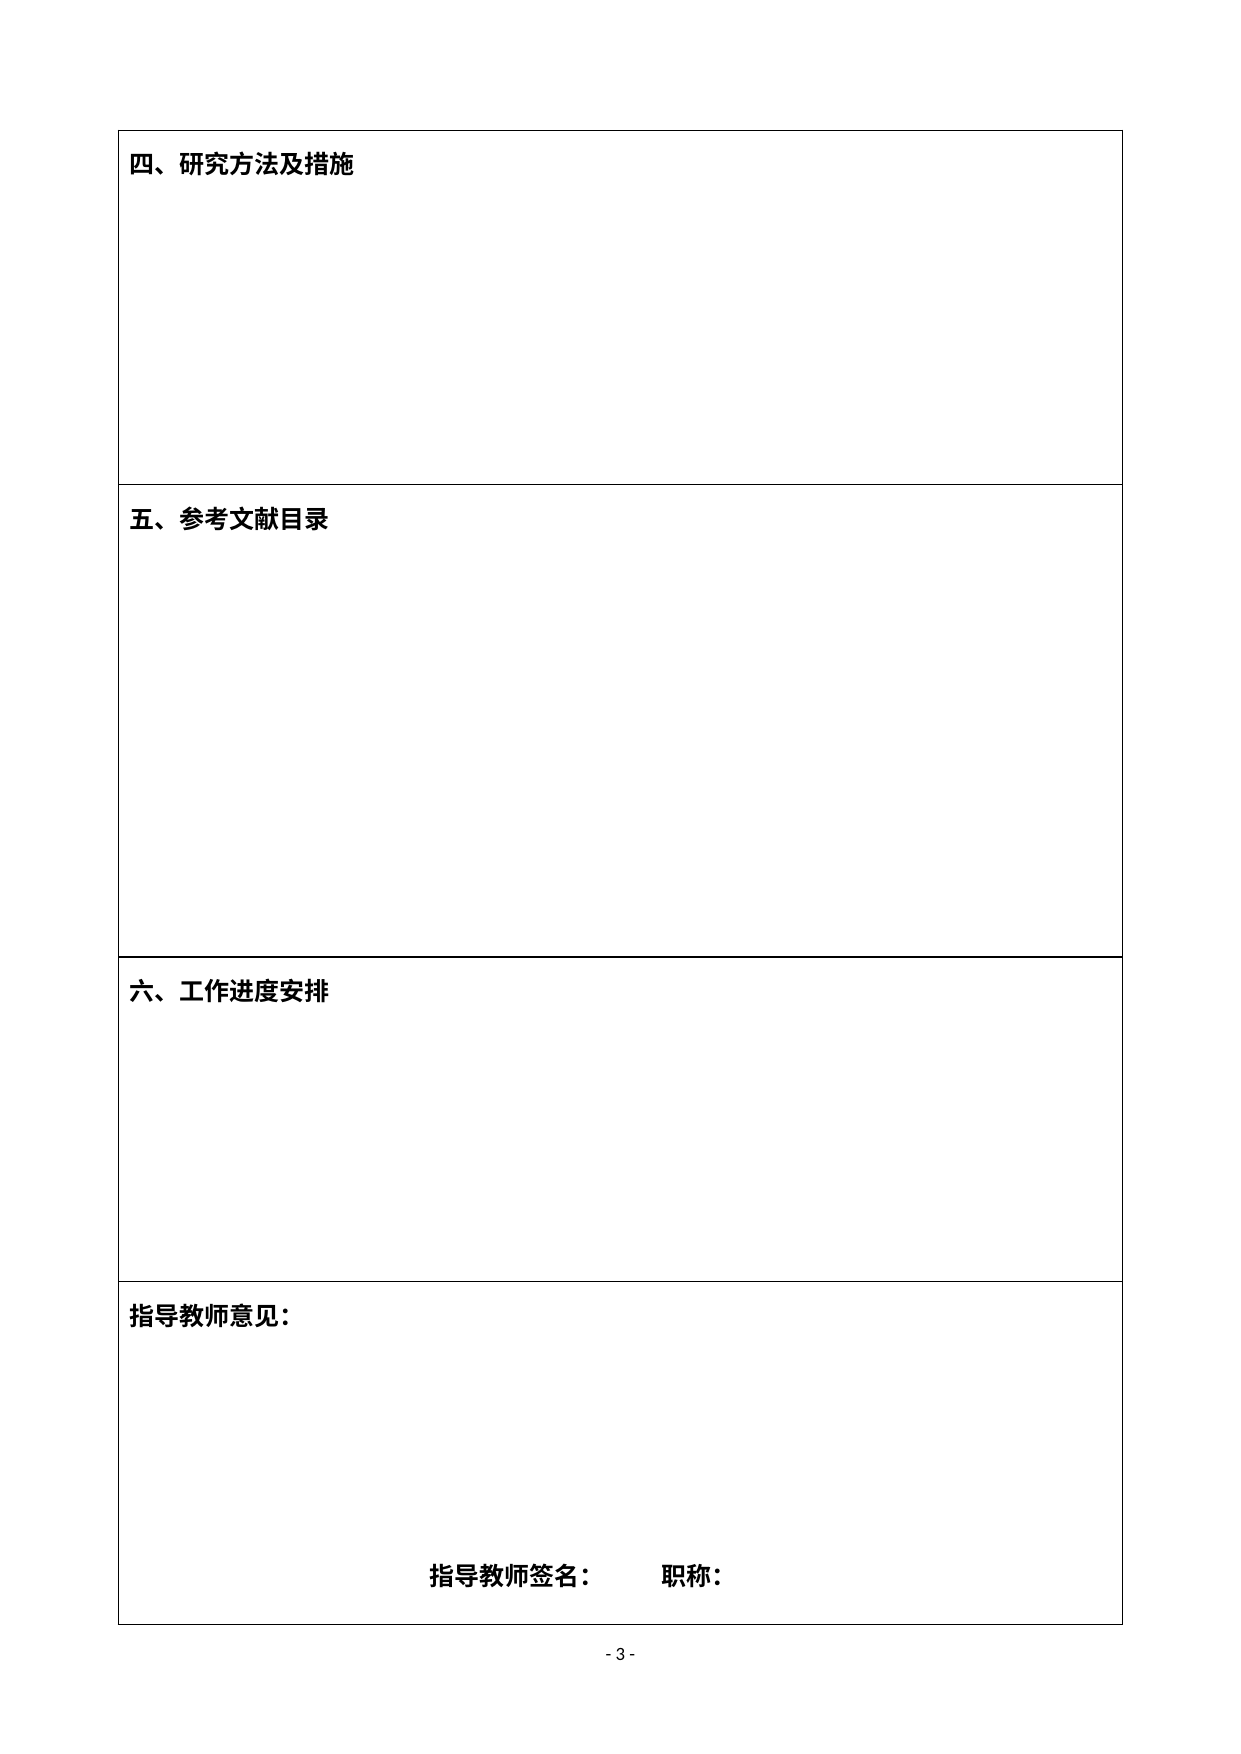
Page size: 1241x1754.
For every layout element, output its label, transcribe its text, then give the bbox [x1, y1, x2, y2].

table_cell 五、参考文献目录 [119, 485, 1122, 956]
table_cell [119, 1282, 1122, 1623]
table_cell 四、研究方法及措施 [119, 131, 1122, 484]
table_cell 六、工作进度安排 [119, 958, 1122, 1281]
